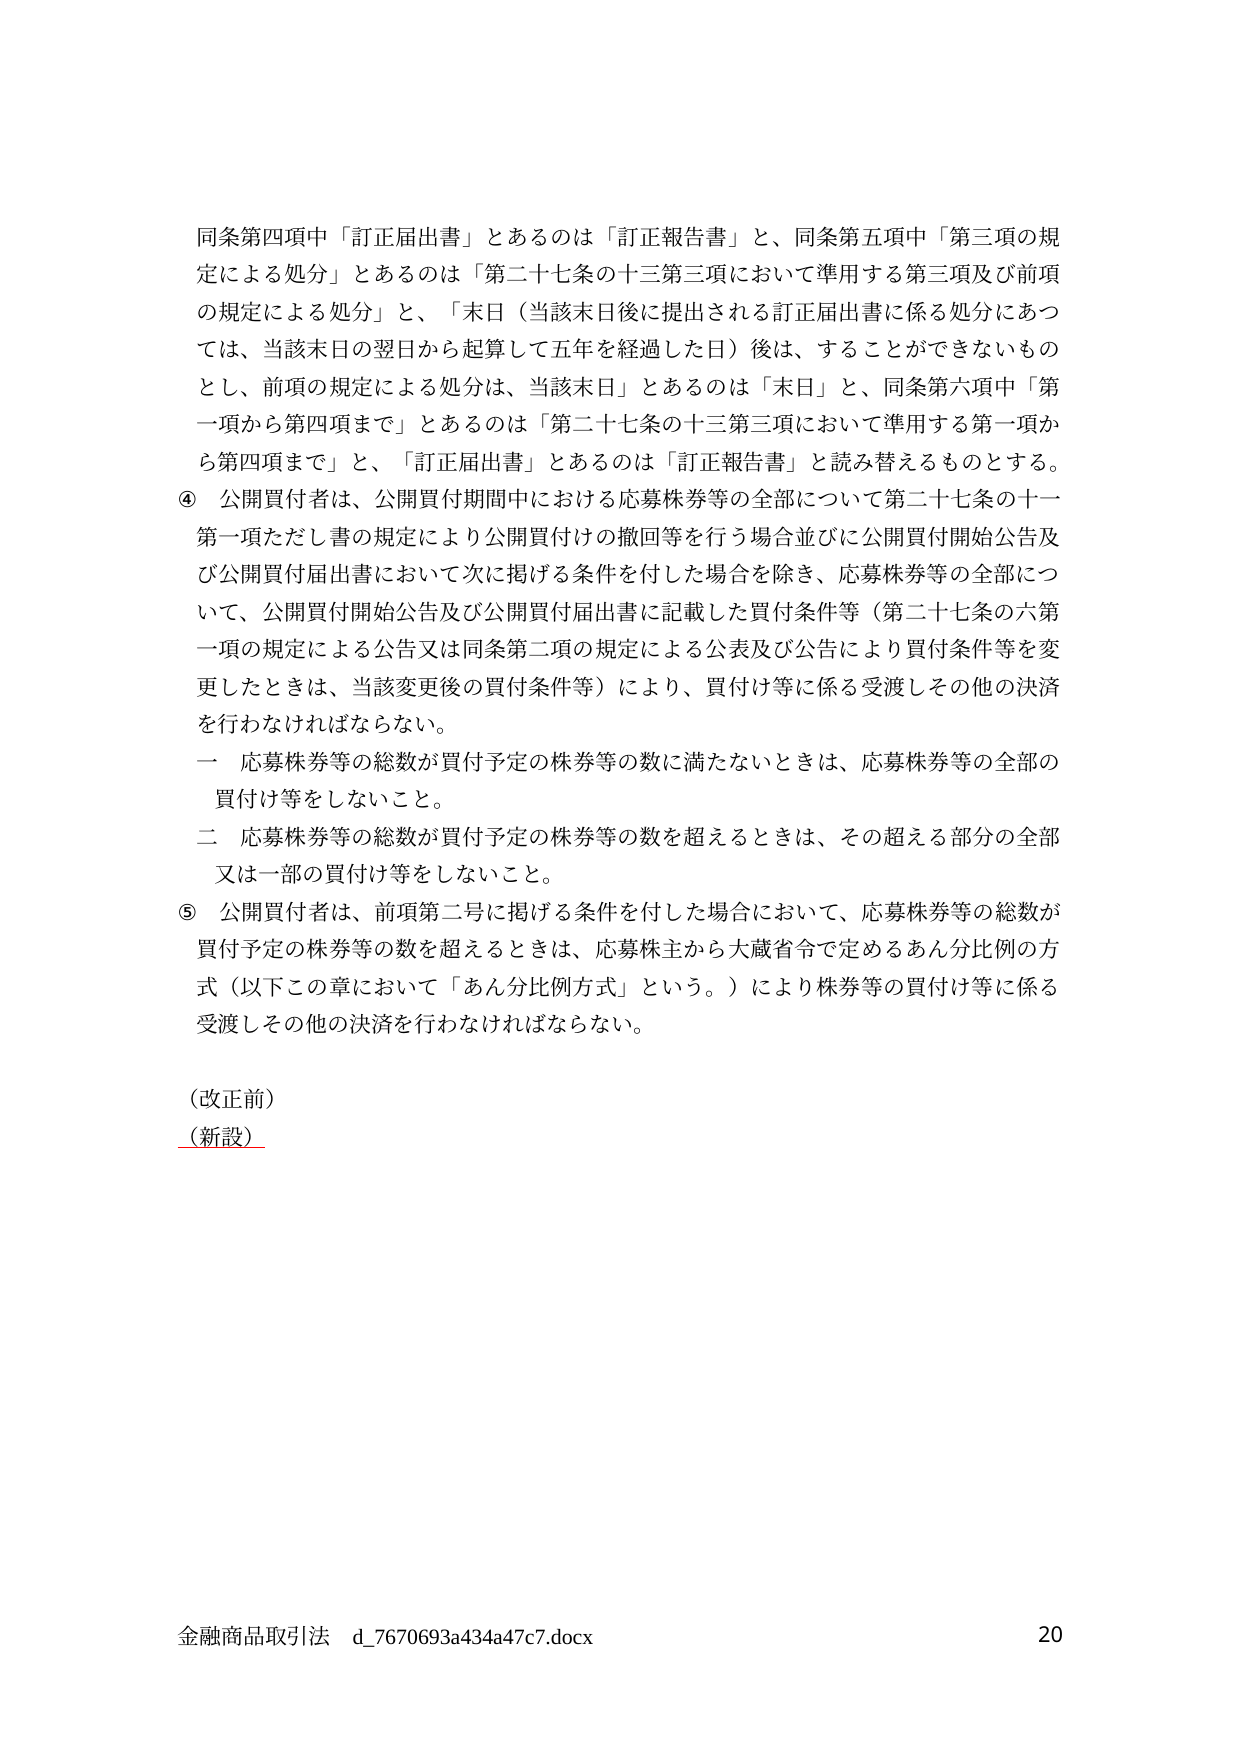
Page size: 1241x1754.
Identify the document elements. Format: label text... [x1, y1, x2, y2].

text 二 応募株券等の総数が買付予定の株券等の数を超えるときは、その超える部分の全部又は一部の買付け等をしないこと。 [196, 817, 1063, 892]
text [177, 217, 1063, 479]
text 一 応募株券等の総数が買付予定の株券等の数に満たないときは、応募株券等の全部の買付け等をしないこと。 [196, 742, 1063, 817]
text （新設） [177, 1117, 1063, 1154]
text ④ 公開買付者は、公開買付期間中における応募株券等の全部について第二十七条の十一第一項ただし書の規定により公開買付けの撤回等を行う場合並びに公開買付開始公告及び公開買付届出書において次に掲げる条件を付した場合を除き、応募株券等の全部について、公開買付開始公告及び公開買付届出書に記載した買付条件等（第二十七条の六第一項の規定による公告又は同条第二項の規定による公表及び公告により買付条件等を変更したときは、当該変更後の買付条件等）により、買付け等に係る受渡しその他の決済を行わなければならない。 [177, 479, 1063, 742]
text （改正前） [177, 1079, 1063, 1117]
text ⑤ 公開買付者は、前項第二号に掲げる条件を付した場合において、応募株券等の総数が買付予定の株券等の数を超えるときは、応募株主から大蔵省令で定めるあん分比例の方式（以下この章において「あん分比例方式」という。）により株券等の買付け等に係る受渡しその他の決済を行わなければならない。 [177, 892, 1063, 1042]
